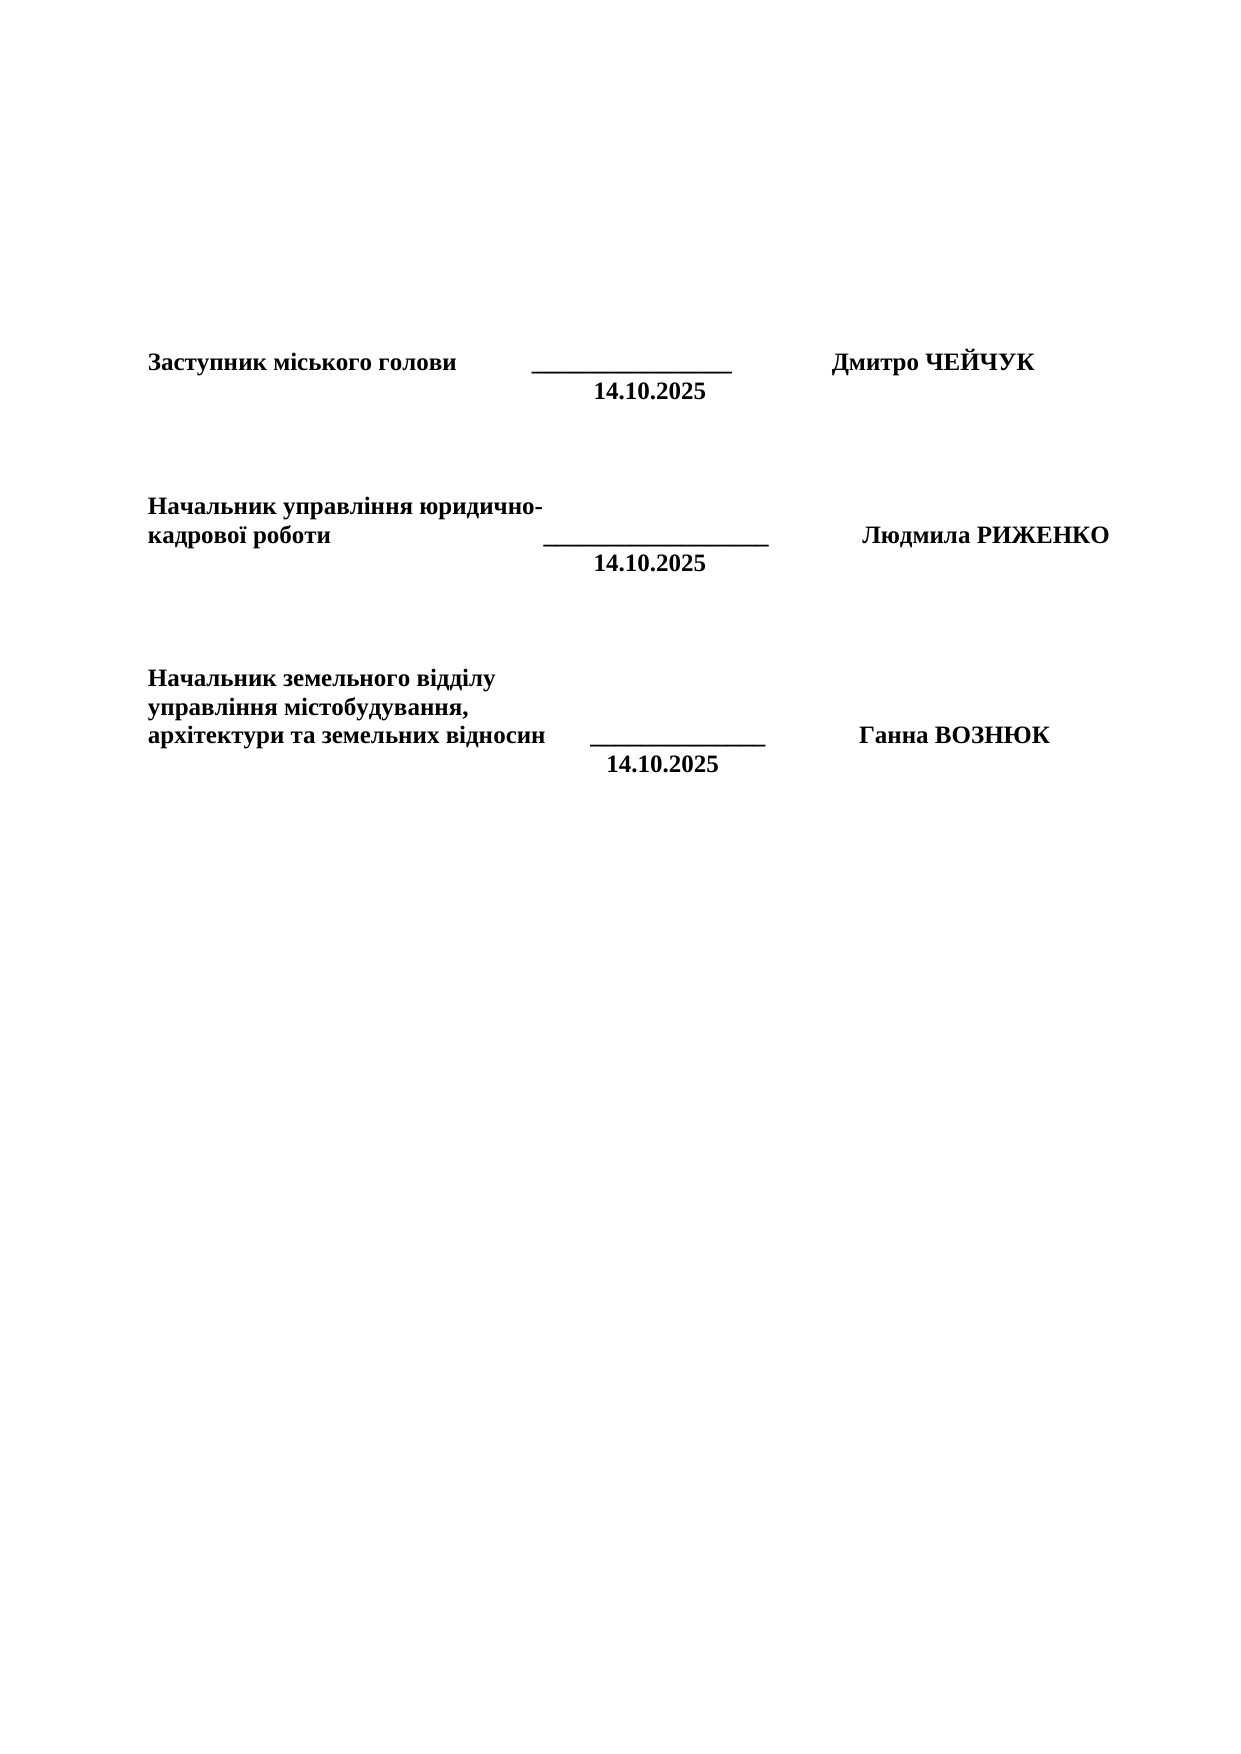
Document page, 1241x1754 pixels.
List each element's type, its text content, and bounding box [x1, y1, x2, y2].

text Начальник земельного відділу [148, 663, 1152, 692]
text 14.10.2025 [148, 749, 1152, 778]
text управління містобудування, архітектури та земельних відносин ______________ Ганна ВОЗНЮК [148, 692, 1152, 749]
text 14.10.2025 [148, 548, 1152, 663]
text 14.10.2025 [148, 376, 1152, 433]
text Начальник управління юридично- [148, 462, 1152, 520]
text кадрової роботи __________________ Людмила РИЖЕНКО [148, 520, 1152, 548]
text Заступник міського голови ________________ Дмитро ЧЕЙЧУК [148, 347, 1152, 376]
